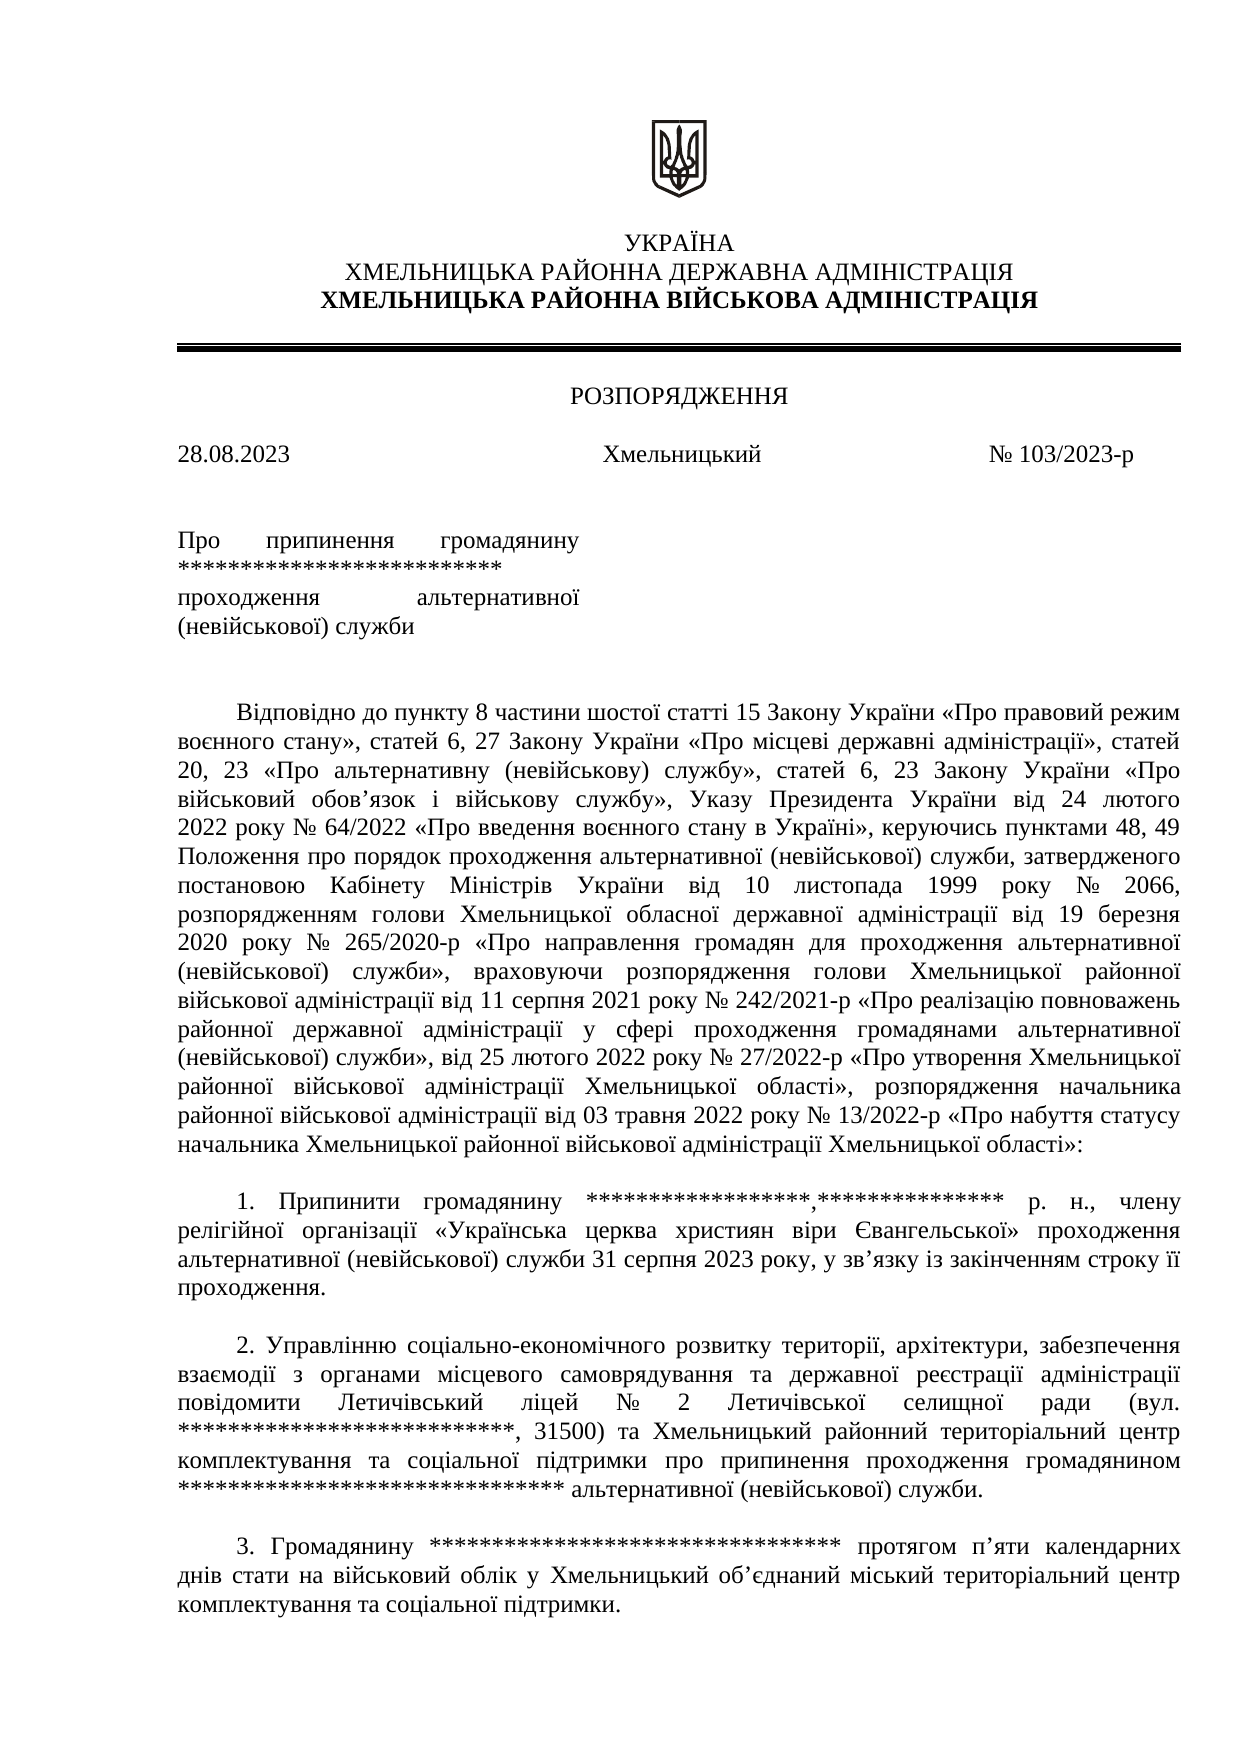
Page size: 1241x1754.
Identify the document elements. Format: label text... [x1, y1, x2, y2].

text ХМЕЛЬНИЦЬКА РАЙОННА ВІЙСЬКОВА АДМІНІСТРАЦІЯ [177, 286, 1181, 314]
text РОЗПОРЯДЖЕННЯ [177, 381, 1181, 410]
table_header Про припинення громадянину ************************** проходження альтернативної (невійськової) служби [166, 525, 591, 640]
text 2. Управлінню соціально-економічного розвитку території, архітектури, забезпечення взаємодії з органами місцевого самоврядування та державної реєстрації адміністрації повідомити Летичівський ліцей № 2 Летичівської селищної ради (вул. ***************************, 31500) та Хмельницький районний територіальний центр комплектування та соціальної підтримки про припинення проходження громадянином ******************************* альтернативної (невійськової) служби. [177, 1330, 1181, 1502]
text 3. Громадянину ********************************* протягом п’яти календарних днів стати на військовий облік у Хмельницький об’єднаний міський територіальний центр комплектування та соціальної підтримки. [177, 1531, 1181, 1617]
text Відповідно до пункту 8 частини шостої статті 15 Закону України «Про правовий режим воєнного стану», статей 6, 27 Закону України «Про місцеві державні адміністрації», статей 20, 23 «Про альтернативну (невійськову) службу», статей 6, 23 Закону України «Про військовий обов’язок і військову службу», Указу Президента України від 24 лютого 2022 року № 64/2022 «Про введення воєнного стану в Україні», керуючись пунктами 48, 49 Положення про порядок проходження альтернативної (невійськової) служби, затвердженого постановою Кабінету Міністрів України від 10 листопада 1999 року № 2066, розпорядженням голови Хмельницької обласної державної адміністрації від 19 березня 2020 року № 265/2020-р «Про направлення громадян для проходження альтернативної (невійськової) служби», враховуючи розпорядження голови Хмельницької районної військової адміністрації від 11 серпня 2021 року № 242/2021-р «Про реалізацію повноважень районної державної адміністрації у сфері проходження громадянами альтернативної (невійськової) служби», від 25 лютого 2022 року № 27/2022-р «Про утворення Хмельницької районної військової адміністрації Хмельницької області», розпорядження начальника районної військової адміністрації від 03 травня 2022 року № 13/2022-р «Про набуття статусу начальника Хмельницької районної військової адміністрації Хмельницької області»: [177, 697, 1181, 1157]
text 1. Припинити громадянину ******************,*************** р. н., члену релігійної організації «Українська церква християн віри Євангельської» проходження альтернативної (невійськової) служби 31 серпня 2023 року, у зв’язку із закінченням строку її проходження. [177, 1186, 1181, 1301]
text 28.08.2023 Хмельницький № 103/2023-р [177, 439, 1181, 467]
text ХМЕЛЬНИЦЬКА РАЙОННА ДЕРЖАВНА АДМІНІСТРАЦІЯ [177, 257, 1181, 286]
text УКРАЇНА [177, 228, 1181, 257]
